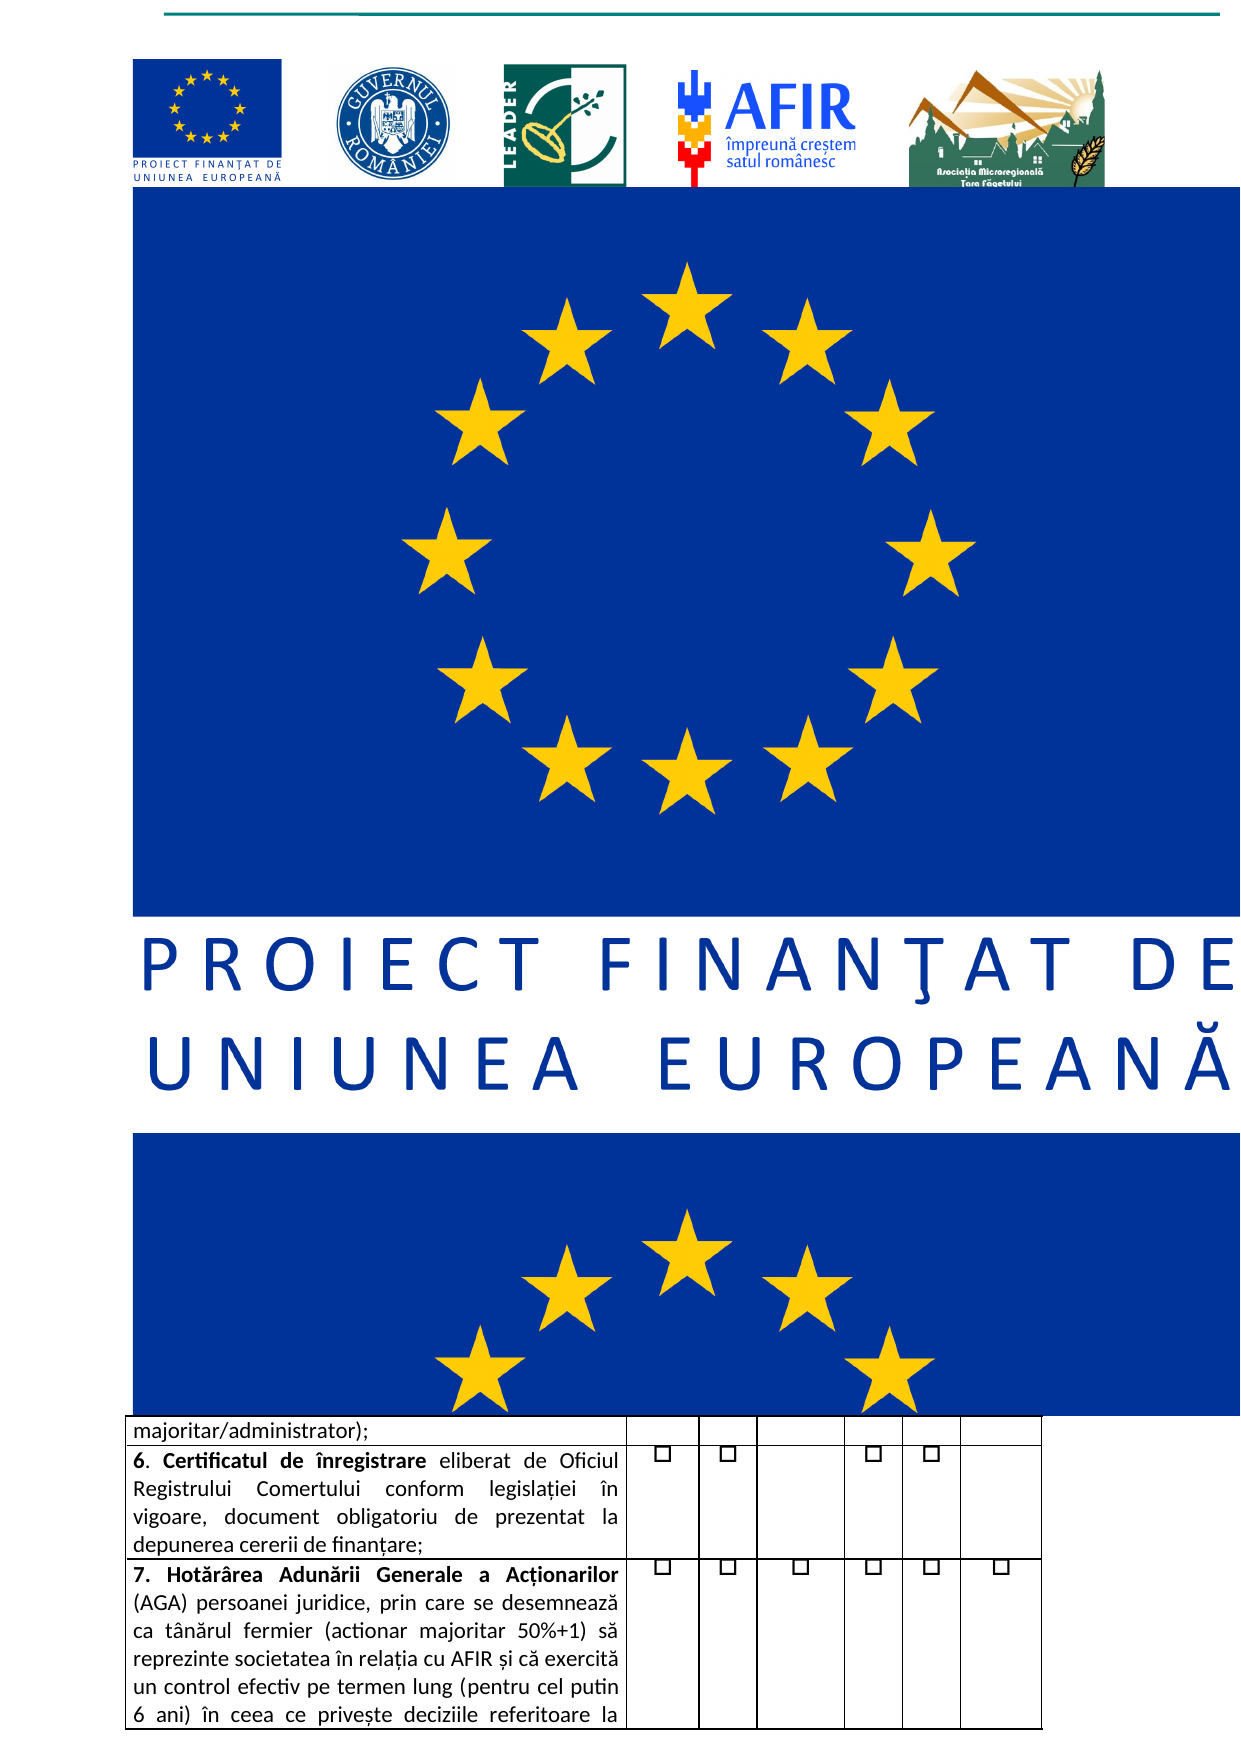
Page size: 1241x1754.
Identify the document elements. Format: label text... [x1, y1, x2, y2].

table_cell [845, 1446, 902, 1558]
table_cell [961, 1560, 1041, 1728]
table_cell 6. Certificatul de înregistrare eliberat de Oficiul Registrului Comertului conform legislaţiei în vigoare, document obligatoriu de prezentat la depunerea cererii de finanţare; [126, 1446, 626, 1558]
table_cell [700, 1446, 756, 1558]
table_cell [627, 1560, 698, 1728]
table_cell 5. Copia actului de identitate pentru reprezentantul legal de proiect (asociat unic/asociat majoritar/administrator); [126, 1417, 626, 1444]
table_cell [700, 1417, 756, 1444]
table_cell [758, 1560, 844, 1728]
table_cell [845, 1417, 902, 1444]
table_cell [961, 1446, 1041, 1558]
table_cell [627, 1446, 698, 1558]
table_cell [627, 1417, 698, 1444]
table_cell 7. Hotărârea Adunării Generale a Acţionarilor (AGA) persoanei juridice, prin care se desemnează ca tânărul fermier (actionar majoritar 50%+1) să reprezinte societatea în relaţia cu AFIR și că exercită un control efectiv pe termen lung (pentru cel putin 6 ani) în ceea ce priveşte deciziile referitoare la gestionare, beneficii, riscuri financiare în cadrul exploataţiei respective [126, 1559, 626, 1728]
table_cell [961, 1417, 1041, 1444]
table_cell [700, 1560, 756, 1728]
picture [132, 59, 1241, 1416]
table_cell [903, 1446, 960, 1558]
table_cell [758, 1417, 844, 1444]
table_cell [903, 1417, 960, 1444]
table_cell [845, 1560, 902, 1728]
picture [907, 70, 1105, 186]
table_cell [903, 1560, 960, 1728]
table_cell [758, 1446, 844, 1558]
